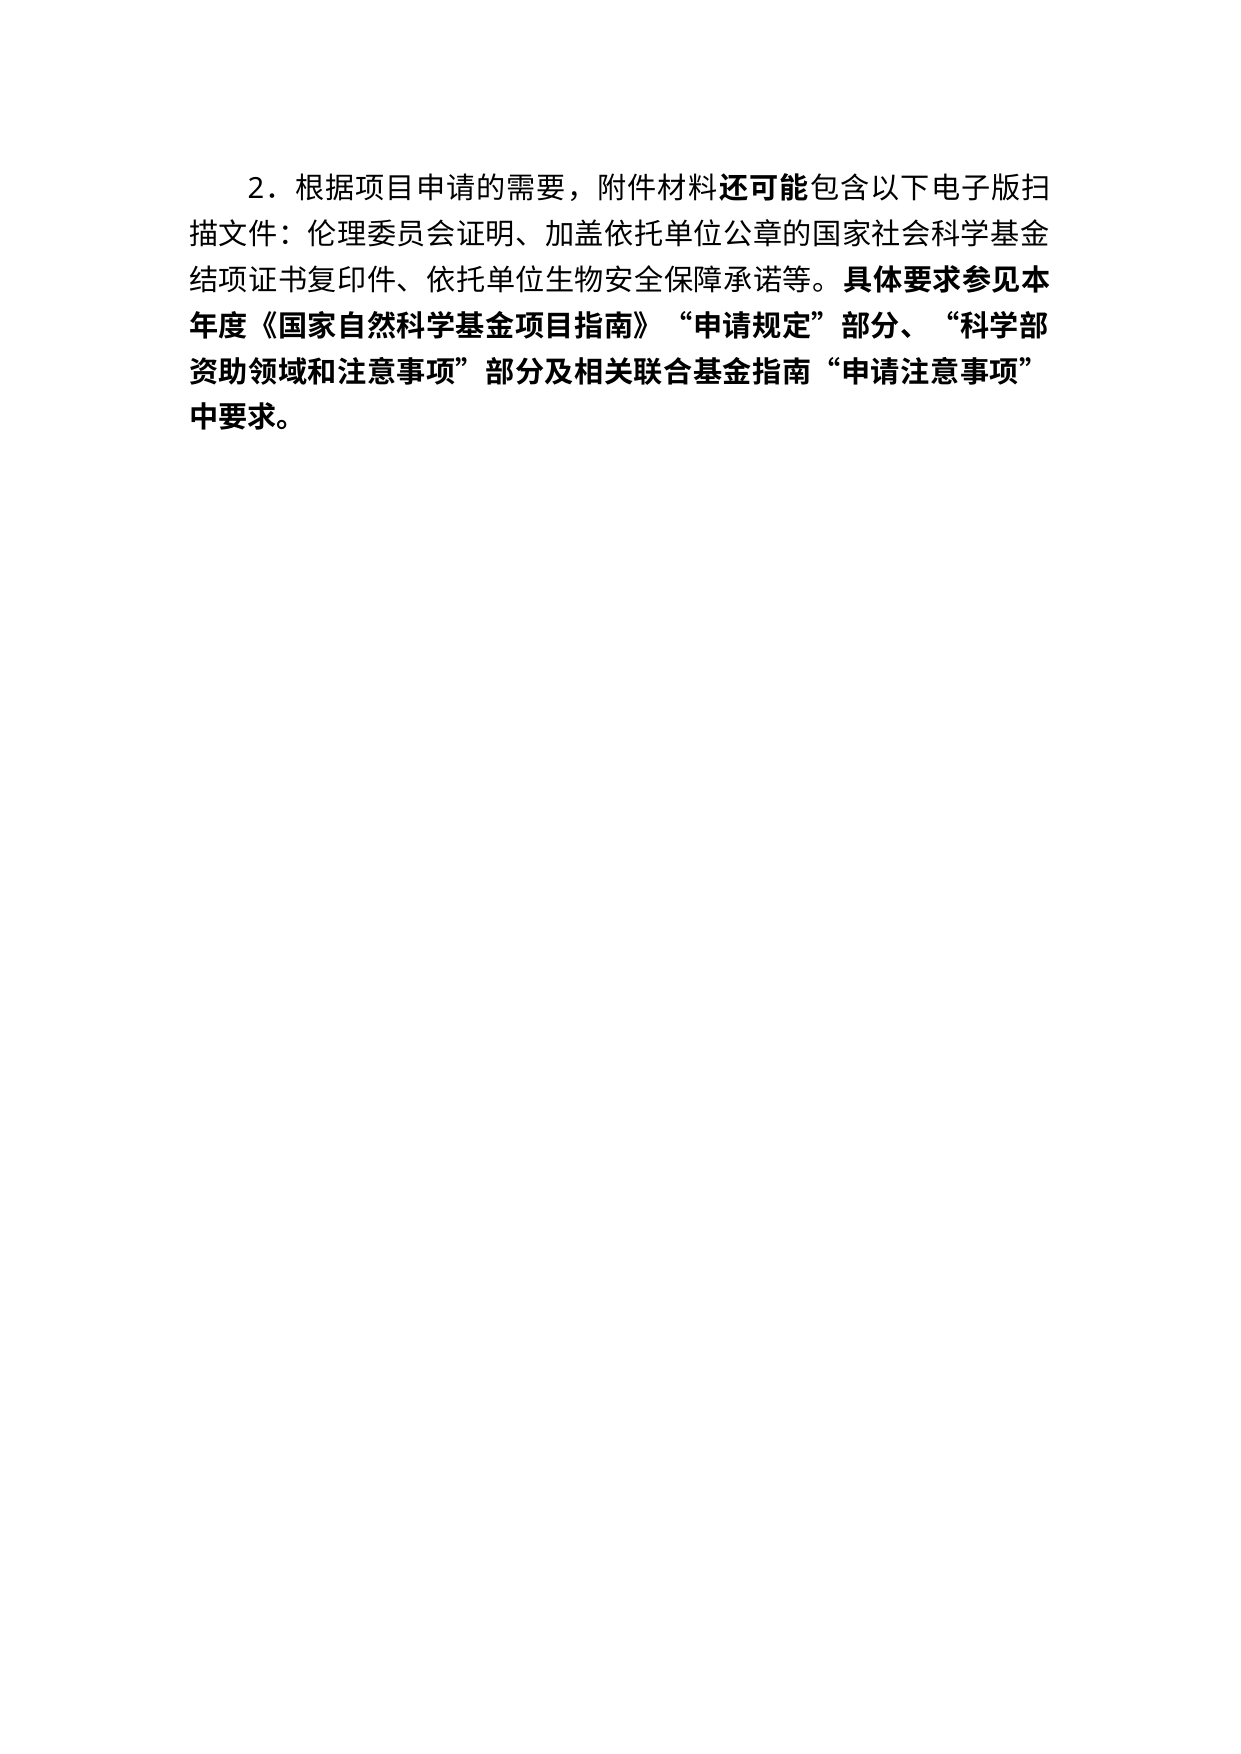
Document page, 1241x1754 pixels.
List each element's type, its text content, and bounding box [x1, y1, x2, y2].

text 2．根据项目申请的需要，附件材料还可能包含以下电子版扫描文件：伦理委员会证明、加盖依托单位公章的国家社会科学基金结项证书复印件、依托单位生物安全保障承诺等。具体要求参见本年度《国家自然科学基金项目指南》“申请规定”部分、“科学部资助领域和注意事项”部分及相关联合基金指南“申请注意事项”中要求。 [189, 162, 1051, 437]
